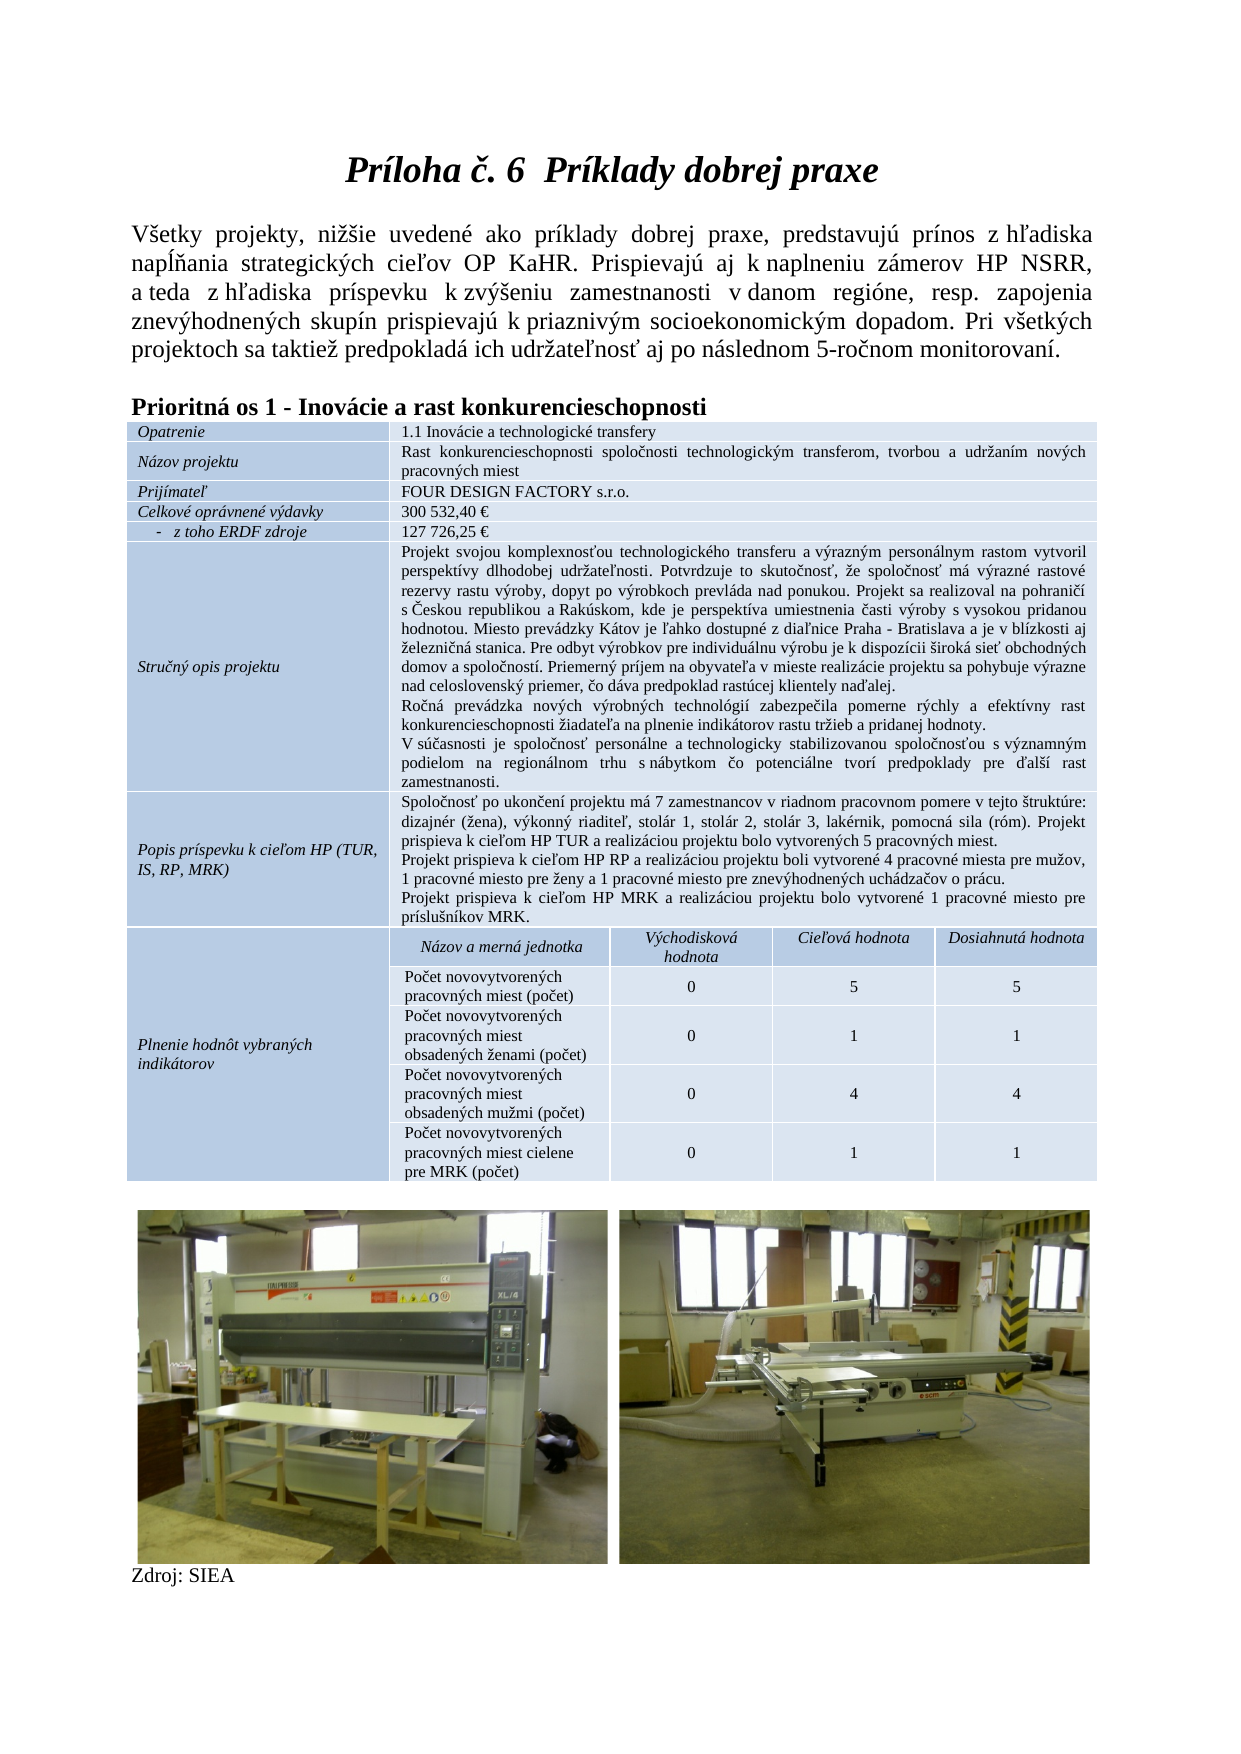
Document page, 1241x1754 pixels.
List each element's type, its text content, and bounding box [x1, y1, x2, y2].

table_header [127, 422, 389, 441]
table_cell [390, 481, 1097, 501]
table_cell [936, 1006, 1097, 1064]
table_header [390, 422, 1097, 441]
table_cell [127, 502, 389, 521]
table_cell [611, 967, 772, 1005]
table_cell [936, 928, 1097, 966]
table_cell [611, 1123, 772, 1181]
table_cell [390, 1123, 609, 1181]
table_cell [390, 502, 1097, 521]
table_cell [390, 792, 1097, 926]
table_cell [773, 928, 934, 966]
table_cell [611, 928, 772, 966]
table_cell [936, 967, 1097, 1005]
subtitle Príloha č. 6 Príklady dobrej praxe [131, 148, 1092, 191]
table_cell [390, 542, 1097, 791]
picture [137, 1210, 608, 1564]
text Prioritná os 1 - Inovácie a rast konkurencieschopnosti [131, 392, 1092, 421]
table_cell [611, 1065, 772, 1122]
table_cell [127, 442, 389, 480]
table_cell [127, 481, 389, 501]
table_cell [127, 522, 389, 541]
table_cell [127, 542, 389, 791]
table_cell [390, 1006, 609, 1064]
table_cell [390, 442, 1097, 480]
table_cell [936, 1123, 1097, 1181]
text Všetky projekty, nižšie uvedené ako príklady dobrej praxe, predstavujú prínos z hľadiska napĺňania strategických cieľov OP KaHR. Prispievajú aj k naplneniu zámerov HP NSRR, a teda z hľadiska príspevku k zvýšeniu zamestnanosti v danom regióne, resp. zapojenia znevýhodnených skupín prispievajú k priaznivým socioekonomickým dopadom. Pri všetkých projektoch sa taktiež predpokladá ich udržateľnosť aj po následnom 5-ročnom monitorovaní. [131, 219, 1092, 363]
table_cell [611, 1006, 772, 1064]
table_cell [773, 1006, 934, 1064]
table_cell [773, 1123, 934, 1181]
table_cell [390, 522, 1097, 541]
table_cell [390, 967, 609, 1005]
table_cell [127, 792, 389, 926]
text Zdroj: SIEA [131, 1563, 1092, 1587]
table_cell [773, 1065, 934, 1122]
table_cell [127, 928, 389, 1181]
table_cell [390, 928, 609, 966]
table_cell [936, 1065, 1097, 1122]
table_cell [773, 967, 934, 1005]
picture [619, 1210, 1090, 1563]
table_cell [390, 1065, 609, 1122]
